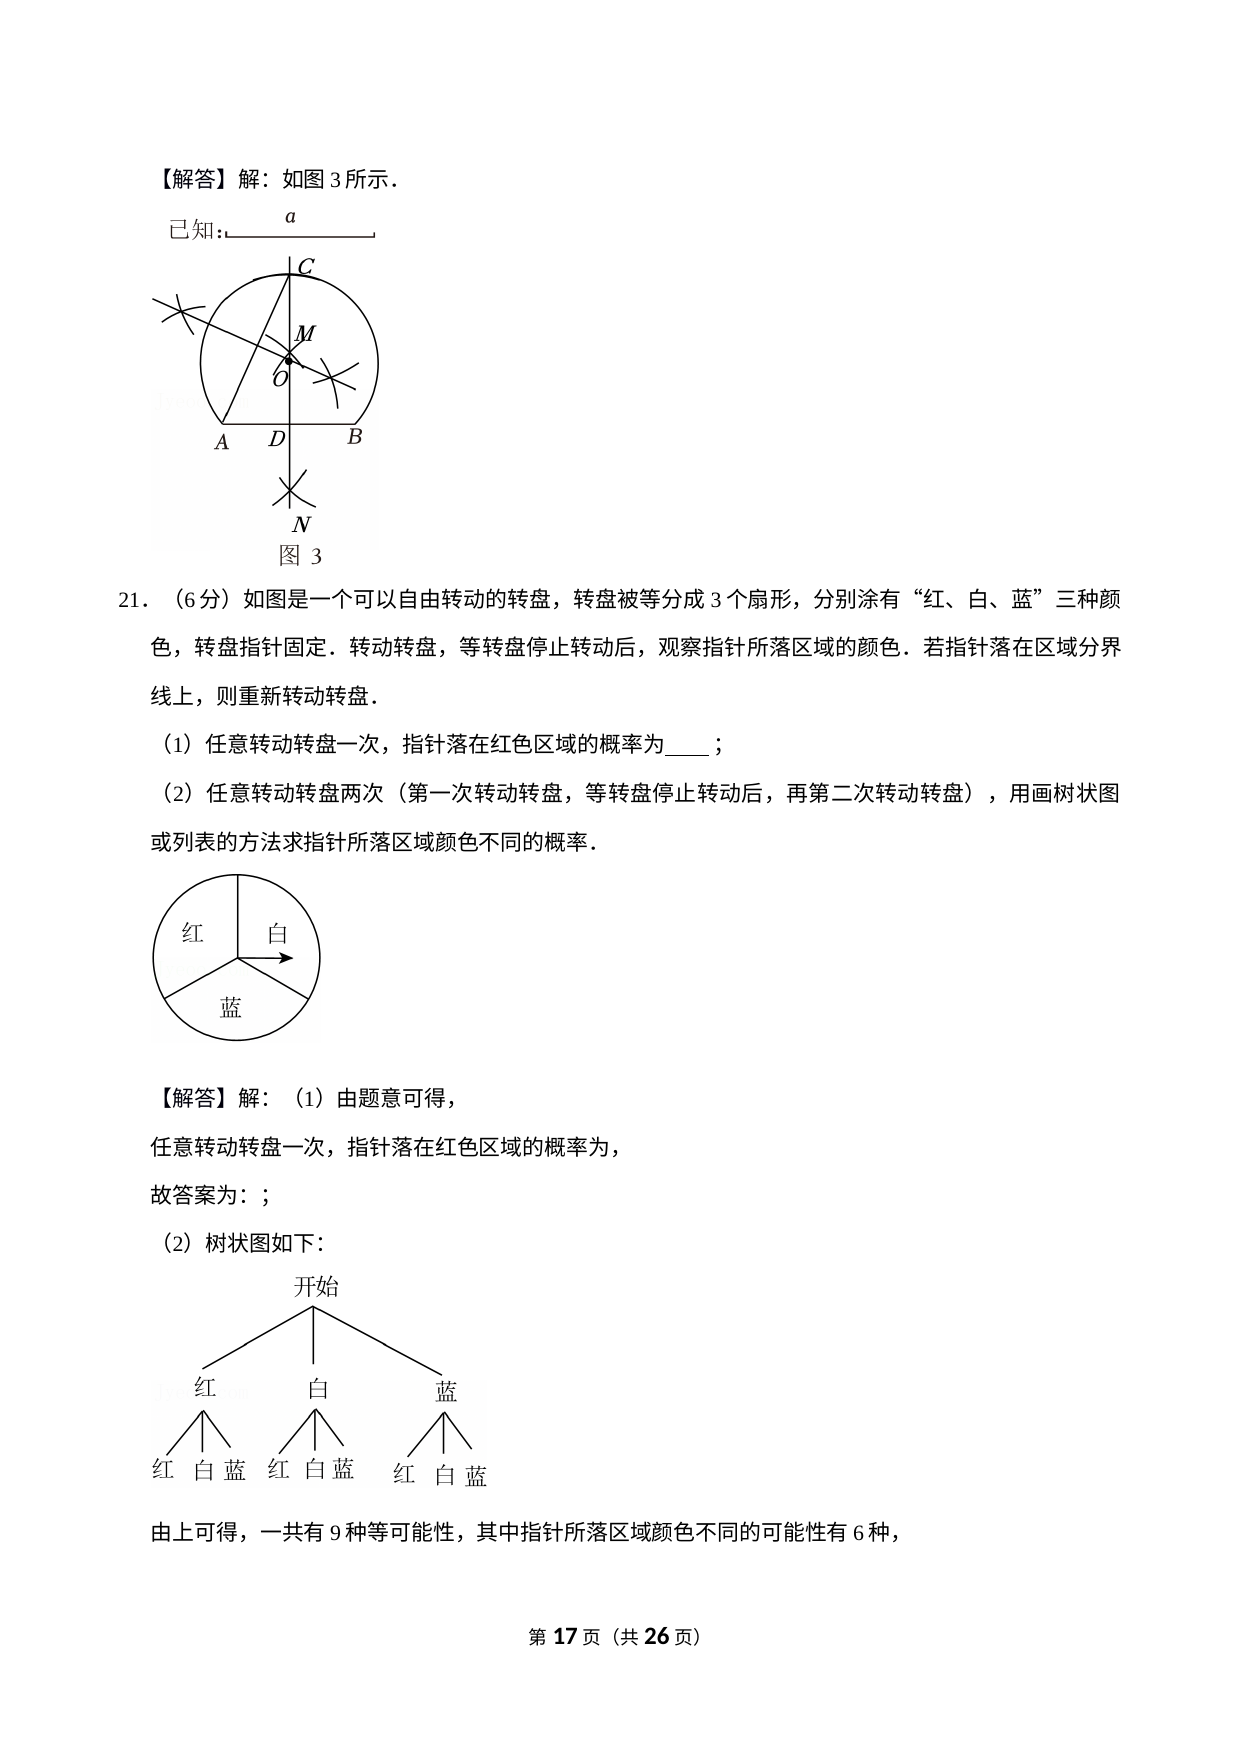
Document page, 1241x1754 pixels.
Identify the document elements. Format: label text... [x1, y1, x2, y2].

text 故答案为：； [151, 1177, 1122, 1210]
text 21．（6分）如图是一个可以自由转动的转盘，转盘被等分成3个扇形，分别涂有“红、白、蓝”三种颜色，转盘指针固定．转动转盘，等转盘停止转动后，观察指针所落区域的颜色．若指针落在区域分界线上，则重新转动转盘． [118, 581, 1122, 711]
text 【解答】解：（1）由题意可得， [151, 1081, 1122, 1113]
text 由上可得，一共有9种等可能性，其中指针所落区域颜色不同的可能性有6种， [151, 1515, 1122, 1547]
text （2）树状图如下： [151, 1226, 1122, 1258]
text （1）任意转动转盘一次，指针落在红色区域的概率为 ； [151, 727, 1122, 759]
text 任意转动转盘一次，指针落在红色区域的概率为， [151, 1129, 1122, 1162]
text 【解答】解：如图3所示． [151, 162, 1122, 194]
text （2）任意转动转盘两次（第一次转动转盘，等转盘停止转动后，再第二次转动转盘），用画树状图或列表的方法求指针所落区域颜色不同的概率． [151, 775, 1122, 857]
